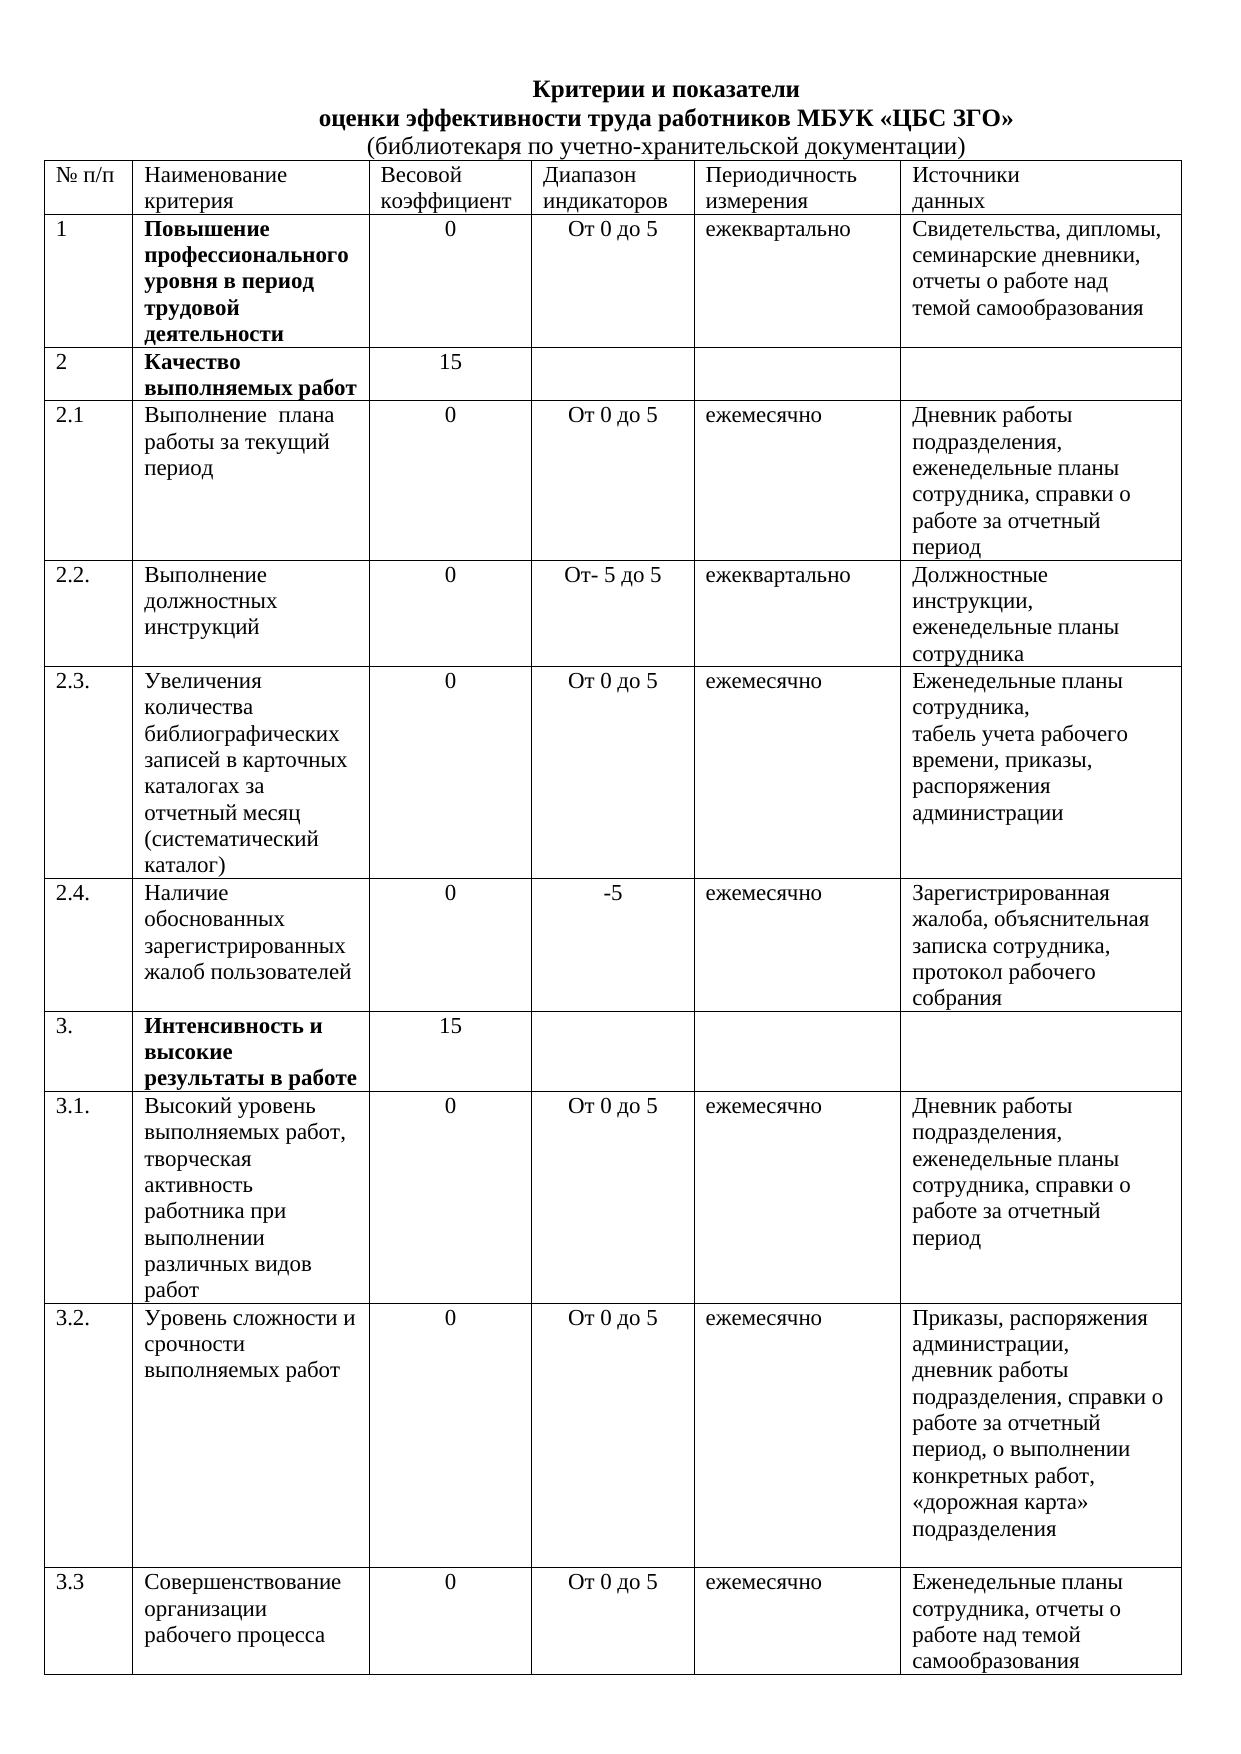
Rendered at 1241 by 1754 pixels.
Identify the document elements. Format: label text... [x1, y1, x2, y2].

table_cell 15 [370, 1012, 531, 1091]
table_cell 3.1. [45, 1092, 132, 1303]
table_cell От 0 до 5 [532, 1092, 694, 1303]
table_cell ежеквартально [695, 215, 900, 347]
table_header Периодичность измерения [695, 161, 900, 214]
table_header Источники данных [901, 161, 1181, 214]
table_cell Повышение профессионального уровня в период трудовой деятельности [133, 215, 369, 347]
table_cell 0 [370, 1092, 531, 1303]
table_cell Приказы, распоряжения администрации, дневник работы подразделения, справки о работе за отчетный период, о выполнении конкретных работ, «дорожная карта» подразделения [901, 1304, 1181, 1567]
table_cell 2.2. [45, 561, 132, 666]
table_cell От 0 до 5 [532, 1568, 694, 1674]
table_cell Дневник работы подразделения, еженедельные планы сотрудника, справки о работе за отчетный период [901, 1092, 1181, 1303]
table_cell От 0 до 5 [532, 215, 694, 347]
table_header Весовой коэффициент [370, 161, 531, 214]
table_cell 15 [370, 348, 531, 400]
table_cell 2 [45, 348, 132, 400]
table_cell Увеличения количества библиографических записей в карточных каталогах за отчетный месяц (систематический каталог) [133, 667, 369, 878]
table_cell Высокий уровень выполняемых работ, творческая активность работника при выполнении различных видов работ [133, 1092, 369, 1303]
table_cell Совершенствование организации рабочего процесса [133, 1568, 369, 1674]
table_cell Уровень сложности и срочности выполняемых работ [133, 1304, 369, 1567]
table_cell 2.3. [45, 667, 132, 878]
table_cell Интенсивность и высокие результаты в работе [133, 1012, 369, 1091]
table_cell 0 [370, 879, 531, 1011]
table_cell [695, 348, 900, 400]
table_cell -5 [532, 879, 694, 1011]
table_cell 0 [370, 401, 531, 559]
table_cell 0 [370, 561, 531, 666]
table_cell 1 [45, 215, 132, 347]
table_header Наименование критерия [133, 161, 369, 214]
table_cell Выполнение должностных инструкций [133, 561, 369, 666]
table_cell 3.2. [45, 1304, 132, 1567]
table_cell Еженедельные планы сотрудника, отчеты о работе над темой самообразования [901, 1568, 1181, 1674]
table_cell 0 [370, 1568, 531, 1674]
table_header Диапазон индикаторов [532, 161, 694, 214]
text (библиотекаря по учетно-хранительской документации) [177, 131, 1155, 160]
table_cell Качество выполняемых работ [133, 348, 369, 400]
table_cell От 0 до 5 [532, 667, 694, 878]
table_cell Зарегистрированная жалоба, объяснительная записка сотрудника, протокол рабочего собрания [901, 879, 1181, 1011]
table_cell ежеквартально [695, 561, 900, 666]
table_cell [695, 1012, 900, 1091]
text оценки эффективности труда работников МБУК «ЦБС ЗГО» [177, 103, 1155, 131]
table_cell [901, 348, 1181, 400]
table_cell 0 [370, 215, 531, 347]
table_cell 0 [370, 667, 531, 878]
table_cell От- 5 до 5 [532, 561, 694, 666]
table_cell ежемесячно [695, 401, 900, 559]
table_cell От 0 до 5 [532, 401, 694, 559]
table_cell ежемесячно [695, 1568, 900, 1674]
table_cell ежемесячно [695, 667, 900, 878]
table_cell ежемесячно [695, 879, 900, 1011]
table_cell 3. [45, 1012, 132, 1091]
table_header № п/п [45, 161, 132, 214]
table_cell Наличие обоснованных зарегистрированных жалоб пользователей [133, 879, 369, 1011]
table_cell 3.3 [45, 1568, 132, 1674]
table_cell 2.4. [45, 879, 132, 1011]
table_cell [532, 1012, 694, 1091]
table_cell Свидетельства, дипломы, семинарские дневники, отчеты о работе над темой самообразования [901, 215, 1181, 347]
table_cell ежемесячно [695, 1092, 900, 1303]
table_cell [901, 1012, 1181, 1091]
table_cell Выполнение плана работы за текущий период [133, 401, 369, 559]
table_cell [532, 348, 694, 400]
text Критерии и показатели [177, 74, 1155, 103]
table_cell Должностные инструкции, еженедельные планы сотрудника [901, 561, 1181, 666]
table_cell От 0 до 5 [532, 1304, 694, 1567]
table_cell Еженедельные планы сотрудника, табель учета рабочего времени, приказы, распоряжения администрации [901, 667, 1181, 878]
table_cell 0 [370, 1304, 531, 1567]
table_cell 2.1 [45, 401, 132, 559]
table_cell Дневник работы подразделения, еженедельные планы сотрудника, справки о работе за отчетный период [901, 401, 1181, 559]
table_cell ежемесячно [695, 1304, 900, 1567]
